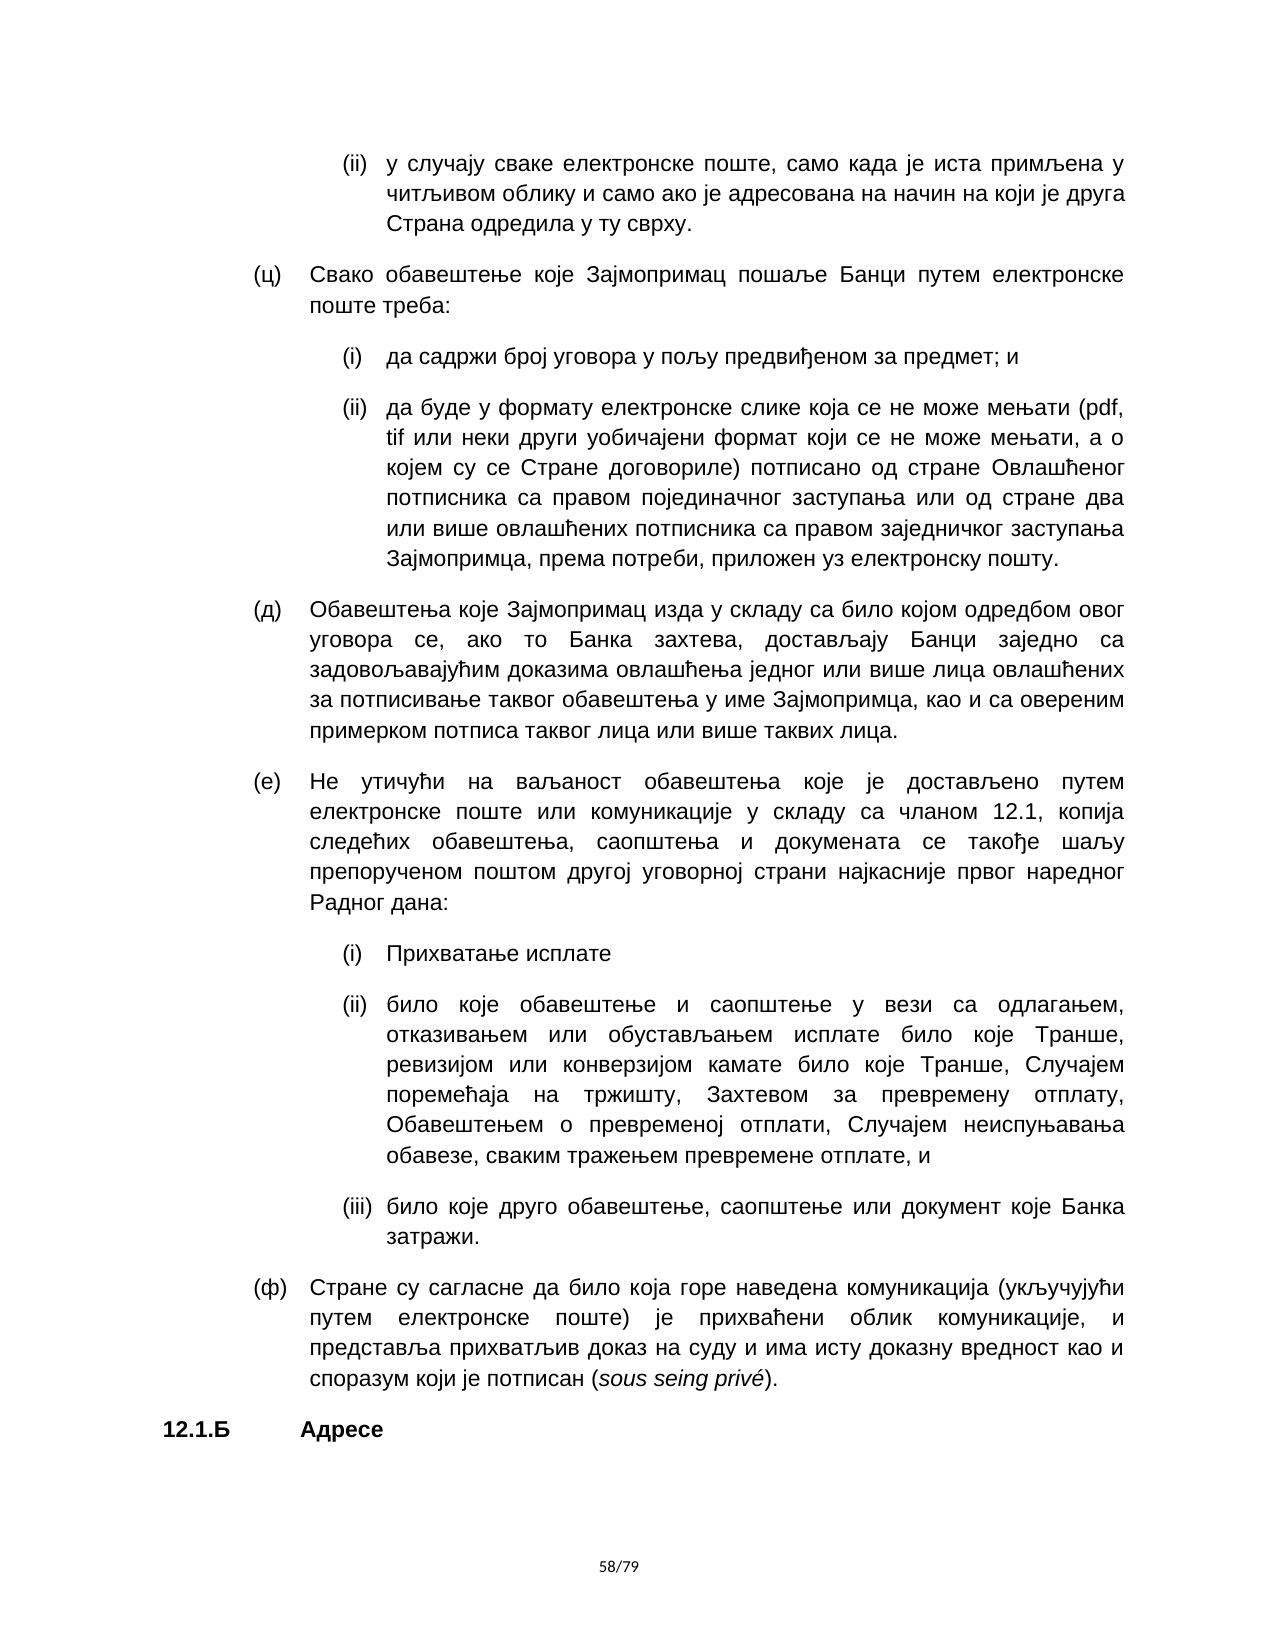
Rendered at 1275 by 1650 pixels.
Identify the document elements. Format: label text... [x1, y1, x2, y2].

text 12.1.Б Адресе [150, 1416, 1125, 1442]
text (i) Прихватање исплате [342, 939, 1125, 966]
text (ii) било које обавештење и саопштење у вези са одлагањем, отказивањем или обустављањем исплате било које Транше, ревизијом или конверзијом камате било које Транше, Случајем поремећаја на тржишту, Захтевом за превремену отплату, Обавештењем о превременој отплати, Случајем неиспуњавања обавезе, сваким тражењем превремене отплате, и [342, 991, 1125, 1168]
text (i) да садржи број уговора у пољу предвиђеном за предмет; и [342, 343, 1125, 369]
text (е) Не утичући на ваљаност обавештења које је достављено путем електронске поште или комуникације у складу са чланом 12.1, копија следећих обавештења, саопштења и докумената се такође шаљу препорученом поштом другој уговорној страни најкасније првог наредног Радног дана: [253, 768, 1125, 915]
text (ф) Стране су сагласне да било која горе наведена комуникација (укључујући путем електронске поште) је прихваћени облик комуникације, и представља прихватљив доказ на суду и има исту доказну вредност као и споразум који је потписан (sous seing privé). [253, 1274, 1125, 1391]
text (iii) било које друго обавештење, саопштење или документ које Банка затражи. [342, 1193, 1125, 1249]
text (ii) у случају сваке електронске поште, само када је иста примљена у читљивом облику и само ако је адресована на начин на који је друга Страна одредила у ту сврху. [342, 150, 1125, 237]
text (д) Обавештења које Зајмопримац изда у складу са било којом одредбом овог уговора се, ако то Банка захтева, достављају Банци заједно са задовољавајућим доказима овлашћења једног или више лица овлашћених за потписивање таквог обавештења у име Зајмопримца, као и са овереним примерком потписа таквог лица или више таквих лица. [253, 596, 1125, 743]
text (ii) да буде у формату електронске слике која се не може мењати (pdf, tif или неки други уобичајени формат који се не може мењати, а о којем су се Стране договориле) потписанo од стране Овлашћеног потписника са правом појединачног заступања или од стране два или више овлашћених потписника са правом заједничког заступања Зајмопримца, према потреби, приложен уз електронску пошту. [342, 394, 1125, 571]
text (ц) Свако обавештење које Зајмопримац пошаље Банци путем електронске поште треба: [253, 261, 1125, 318]
